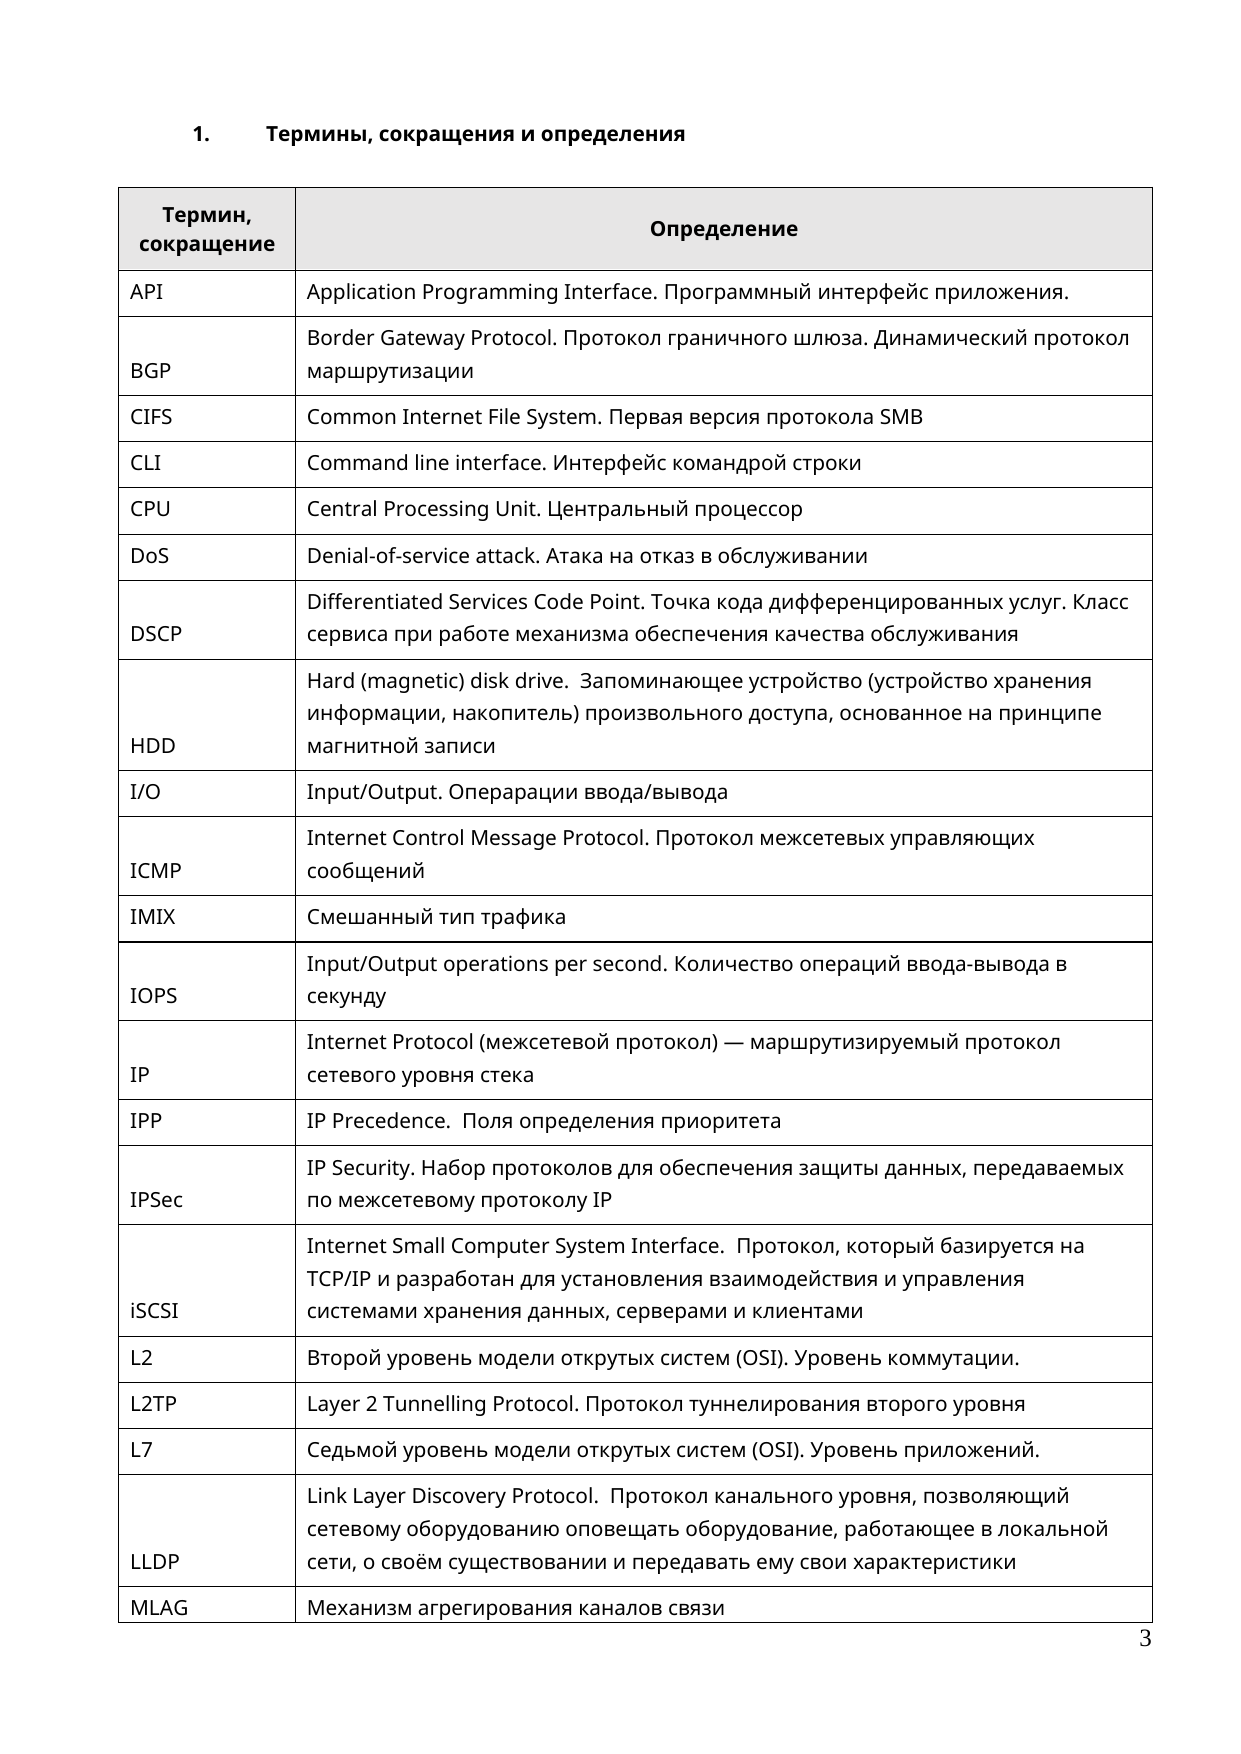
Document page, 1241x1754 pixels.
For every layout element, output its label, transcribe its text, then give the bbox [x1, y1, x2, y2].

table_cell Internet Small Computer System Interface. Протокол, который базируется на TCP/IP и разработан для установления взаимодействия и управления системами хранения данных, серверами и клиентами [296, 1225, 1152, 1336]
table_cell Hard (magnetic) disk drive. Запоминающее устройство (устройство хранения информации, накопитель) произвольного доступа, основанное на принципе магнитной записи [296, 660, 1152, 770]
table_cell BGP [119, 317, 295, 395]
table_header Термин, сокращение [119, 188, 295, 269]
table_cell Border Gateway Protocol. Протокол граничного шлюза. Динамический протокол маршрутизации [296, 317, 1152, 395]
table_cell DSCP [119, 581, 295, 658]
table_cell HDD [119, 660, 295, 770]
table_cell Механизм агрегирования каналов связи [296, 1587, 1152, 1622]
table_cell IMIX [119, 896, 295, 941]
table_cell IOPS [119, 943, 295, 1020]
table_cell CPU [119, 488, 295, 533]
table_cell Differentiated Services Code Point. Точка кода дифференцированных услуг. Класс сервиса при работе механизма обеспечения качества обслуживания [296, 581, 1152, 658]
table_cell CLI [119, 442, 295, 487]
table_cell LLDP [119, 1475, 295, 1586]
table_cell DoS [119, 535, 295, 580]
table_cell Link Layer Discovery Protocol. Протокол канального уровня, позволяющий сетевому оборудованию оповещать оборудование, работающее в локальной сети, о своём существовании и передавать ему свои характеристики [296, 1475, 1152, 1586]
table_cell L2TP [119, 1383, 295, 1428]
table_cell IPP [119, 1100, 295, 1145]
table_cell Input/Output operations per second. Количество операций ввода-вывода в секунду [296, 943, 1152, 1020]
table_cell iSCSI [119, 1225, 295, 1336]
table_cell Command line interface. Интерфейс командрой строки [296, 442, 1152, 487]
table_cell Сentral Processing Unit. Центральный процессор [296, 488, 1152, 533]
table_cell Denial-of-service attack. Атака на отказ в обслуживании [296, 535, 1152, 580]
table_cell I/O [119, 771, 295, 816]
table_cell IP Security. Набор протоколов для обеспечения защиты данных, передаваемых по межсетевому протоколу IP [296, 1146, 1152, 1224]
table_cell IPSec [119, 1146, 295, 1224]
table_cell L7 [119, 1429, 295, 1474]
table_cell Смешанный тип трафика [296, 896, 1152, 941]
table_cell CIFS [119, 396, 295, 441]
table_cell ICMP [119, 817, 295, 895]
table_cell API [119, 271, 295, 316]
table_cell Common Internet File System. Первая версия протокола SMB [296, 396, 1152, 441]
table_cell Input/Output. Операрации ввода/вывода [296, 771, 1152, 816]
table_cell IP Precedence. Поля определения приоритета [296, 1100, 1152, 1145]
table_cell Application Programming Interface. Программный интерфейс приложения. [296, 271, 1152, 316]
table_cell L2 [119, 1337, 295, 1382]
table_cell IP [119, 1021, 295, 1099]
table_cell Layer 2 Tunnelling Protocol. Протокол туннелирования второго уровня [296, 1383, 1152, 1428]
table_cell Internet Protocol (межсетевой протокол) — маршрутизируемый протокол сетевого уровня стека [296, 1021, 1152, 1099]
table_header Определение [296, 188, 1152, 269]
table_cell Internet Control Message Protocol. Протокол межсетевых управляющих сообщений [296, 817, 1152, 895]
subtitle Термины, сокращения и определения [118, 119, 1152, 147]
table_cell Седьмой уровень модели открутых систем (OSI). Уровень приложений. [296, 1429, 1152, 1474]
table_cell MLAG [119, 1587, 295, 1622]
table_cell Второй уровень модели открутых систем (OSI). Уровень коммутации. [296, 1337, 1152, 1382]
